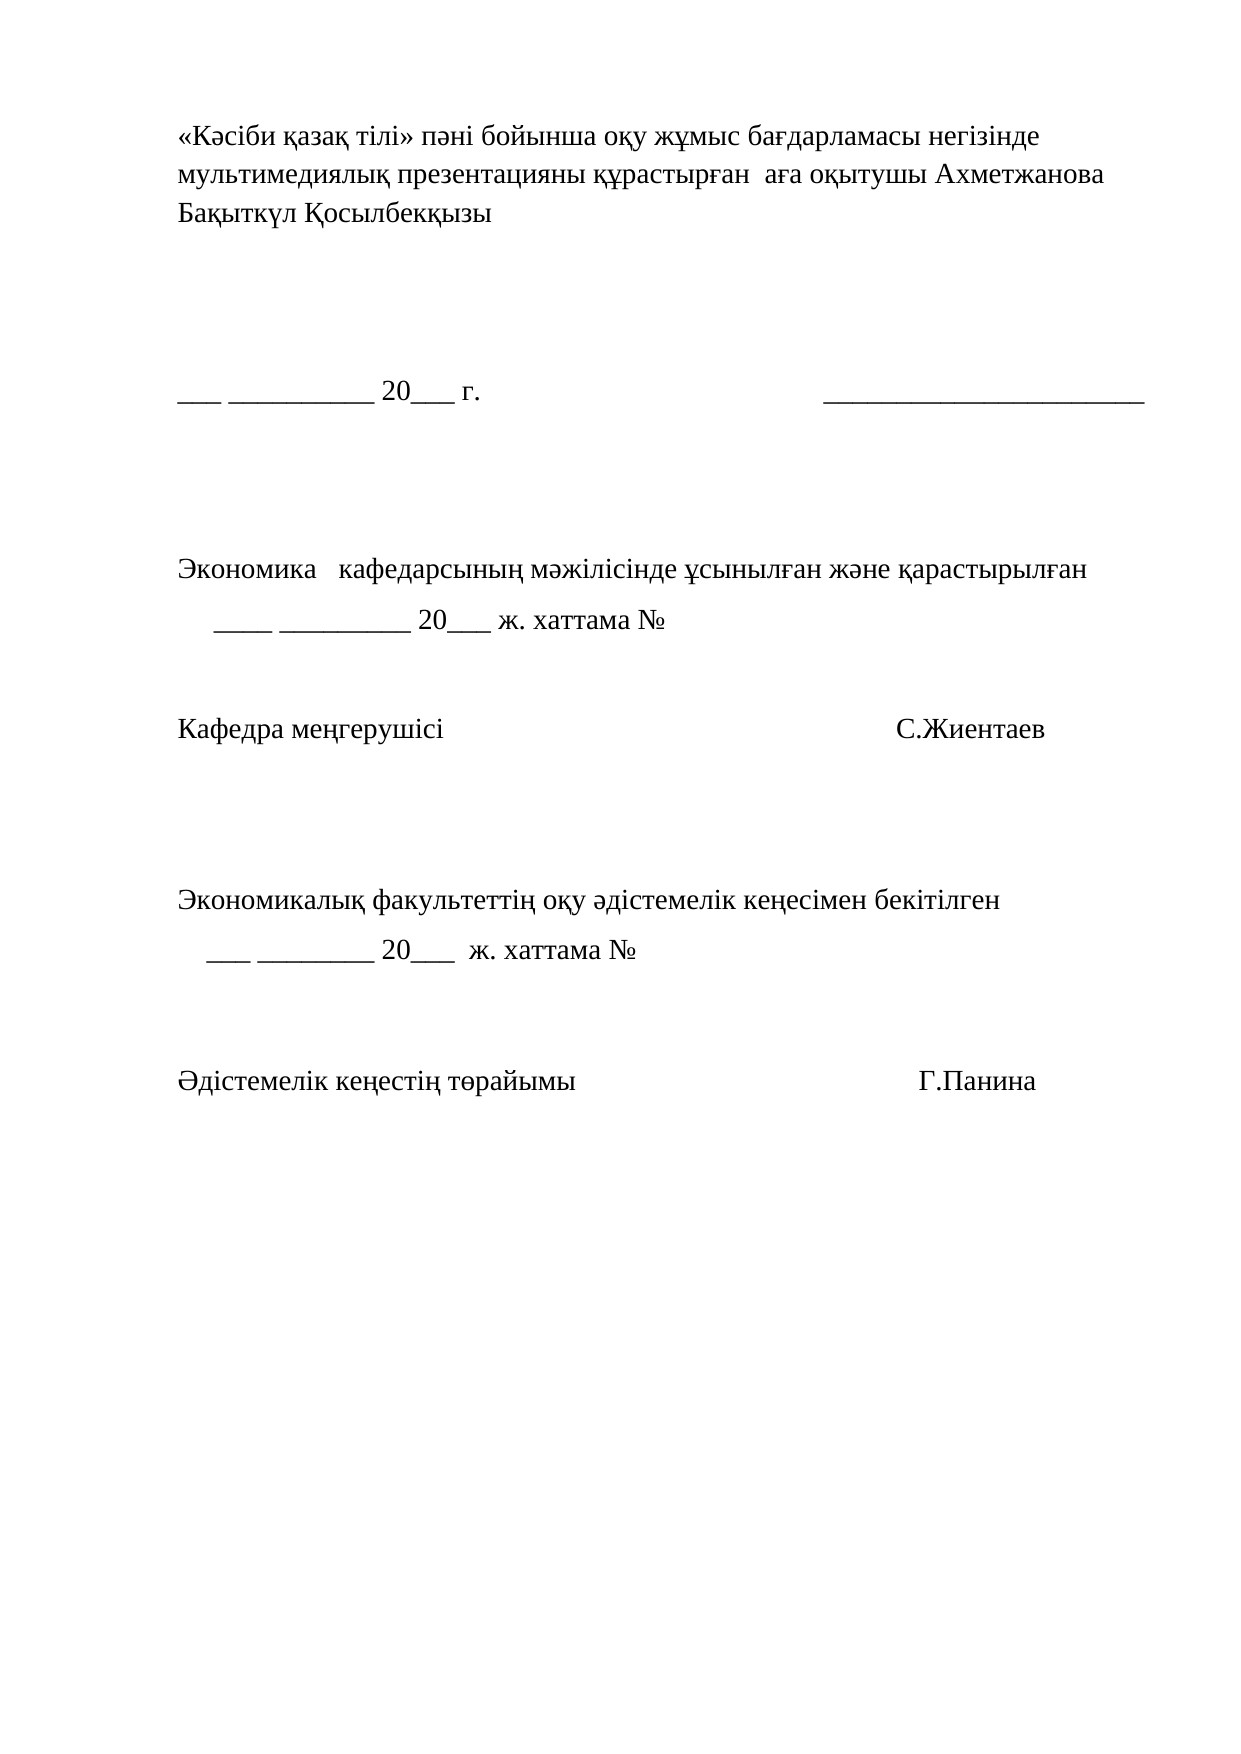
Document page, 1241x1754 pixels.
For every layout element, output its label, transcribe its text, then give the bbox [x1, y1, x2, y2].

text ___ __________ 20___ г. ______________________ [177, 373, 1152, 407]
subtitle Экономика кафедарсының мәжілісінде ұсынылған және қарастырылған [177, 551, 1152, 585]
text ___ ________ 20___ ж. хаттама № [177, 932, 1152, 966]
subtitle Кафедра меңгерушісі С.Жиентаев [177, 711, 1152, 745]
text «Кәсіби қазақ тілі» пәні бойынша оқу жұмыс бағдарламасы негізінде мультимедиялық презентацияны құрастырған аға оқытушы Ахметжанова Бақыткүл Қосылбекқызы [177, 118, 1152, 229]
subtitle ____ _________ 20___ ж. хаттама № [177, 602, 1152, 635]
subtitle Әдістемелік кеңестің төрайымы Г.Панина [177, 1063, 1152, 1096]
subtitle Экономикалық факультеттің оқу әдістемелік кеңесімен бекітілген [177, 882, 1152, 915]
